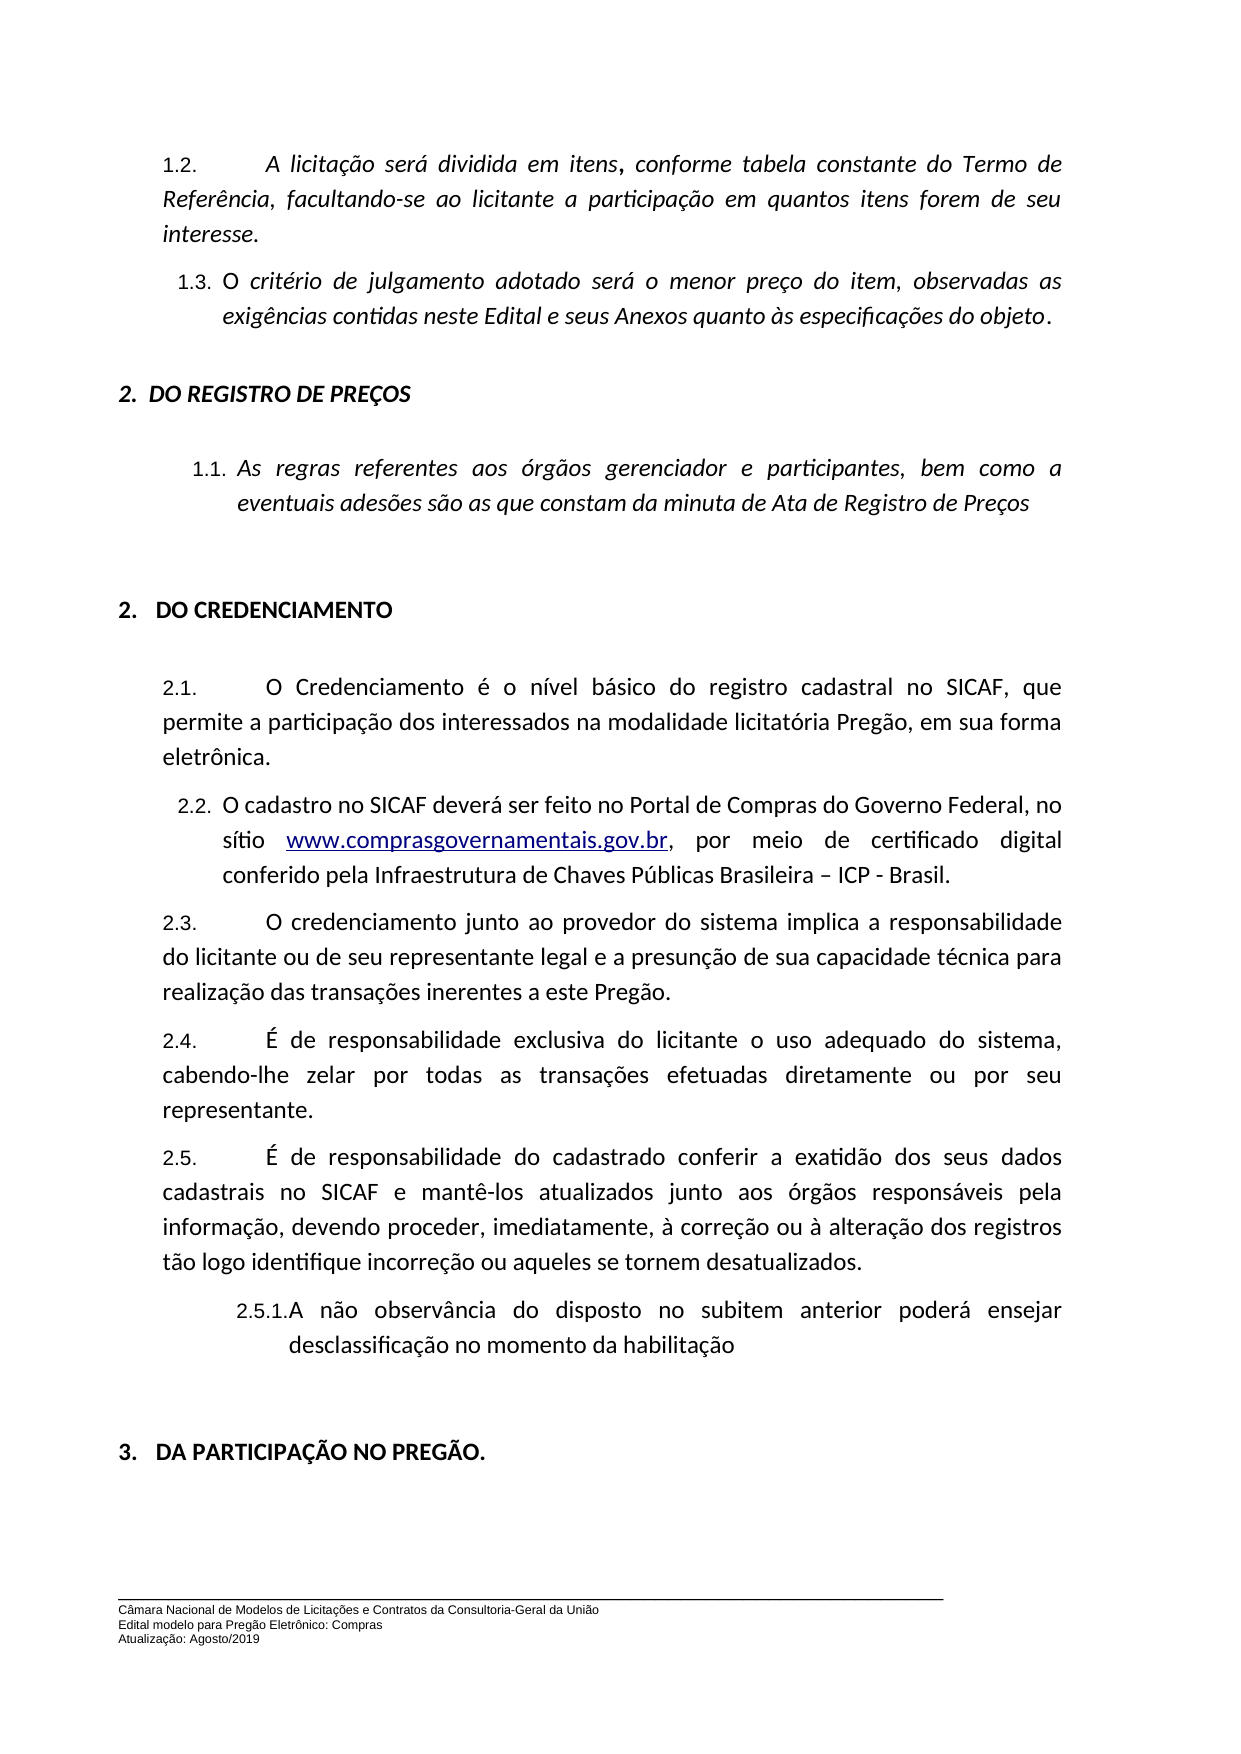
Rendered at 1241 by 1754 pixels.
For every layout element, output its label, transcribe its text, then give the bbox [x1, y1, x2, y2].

list O critério de julgamento adotado será o menor preço do item, observadas as exigências contidas neste Edital e seus Anexos quanto às especificações do objeto. [177, 265, 1063, 331]
text DO CREDENCIAMENTO [118, 594, 1063, 625]
text DA PARTICIPAÇÃO NO PREGÃO. [118, 1436, 1063, 1467]
list O Credenciamento é o nível básico do registro cadastral no SICAF, que permite a participação dos interessados na modalidade licitatória Pregão, em sua forma eletrônica. [162, 671, 1063, 772]
list O cadastro no SICAF deverá ser feito no Portal de Compras do Governo Federal, no sítio www.comprasgovernamentais.gov.br, por meio de certificado digital conferido pela Infraestrutura de Chaves Públicas Brasileira – ICP - Brasil. [177, 789, 1063, 889]
list É de responsabilidade exclusiva do licitante o uso adequado do sistema, cabendo-lhe zelar por todas as transações efetuadas diretamente ou por seu representante. [162, 1024, 1063, 1124]
list A não observância do disposto no subitem anterior poderá ensejar desclassificação no momento da habilitação [236, 1294, 1063, 1359]
list A licitação será dividida em itens, conforme tabela constante do Termo de Referência, facultando-se ao licitante a participação em quantos itens forem de seu interesse. [162, 148, 1063, 248]
text 2. DO REGISTRO DE PREÇOS [118, 378, 1063, 409]
list O credenciamento junto ao provedor do sistema implica a responsabilidade do licitante ou de seu representante legal e a presunção de sua capacidade técnica para realização das transações inerentes a este Pregão. [162, 906, 1063, 1007]
list As regras referentes aos órgãos gerenciador e participantes, bem como a eventuais adesões são as que constam da minuta de Ata de Registro de Preços [192, 452, 1063, 517]
list É de responsabilidade do cadastrado conferir a exatidão dos seus dados cadastrais no SICAF e mantê-los atualizados junto aos órgãos responsáveis pela informação, devendo proceder, imediatamente, à correção ou à alteração dos registros tão logo identifique incorreção ou aqueles se tornem desatualizados. [162, 1141, 1063, 1277]
